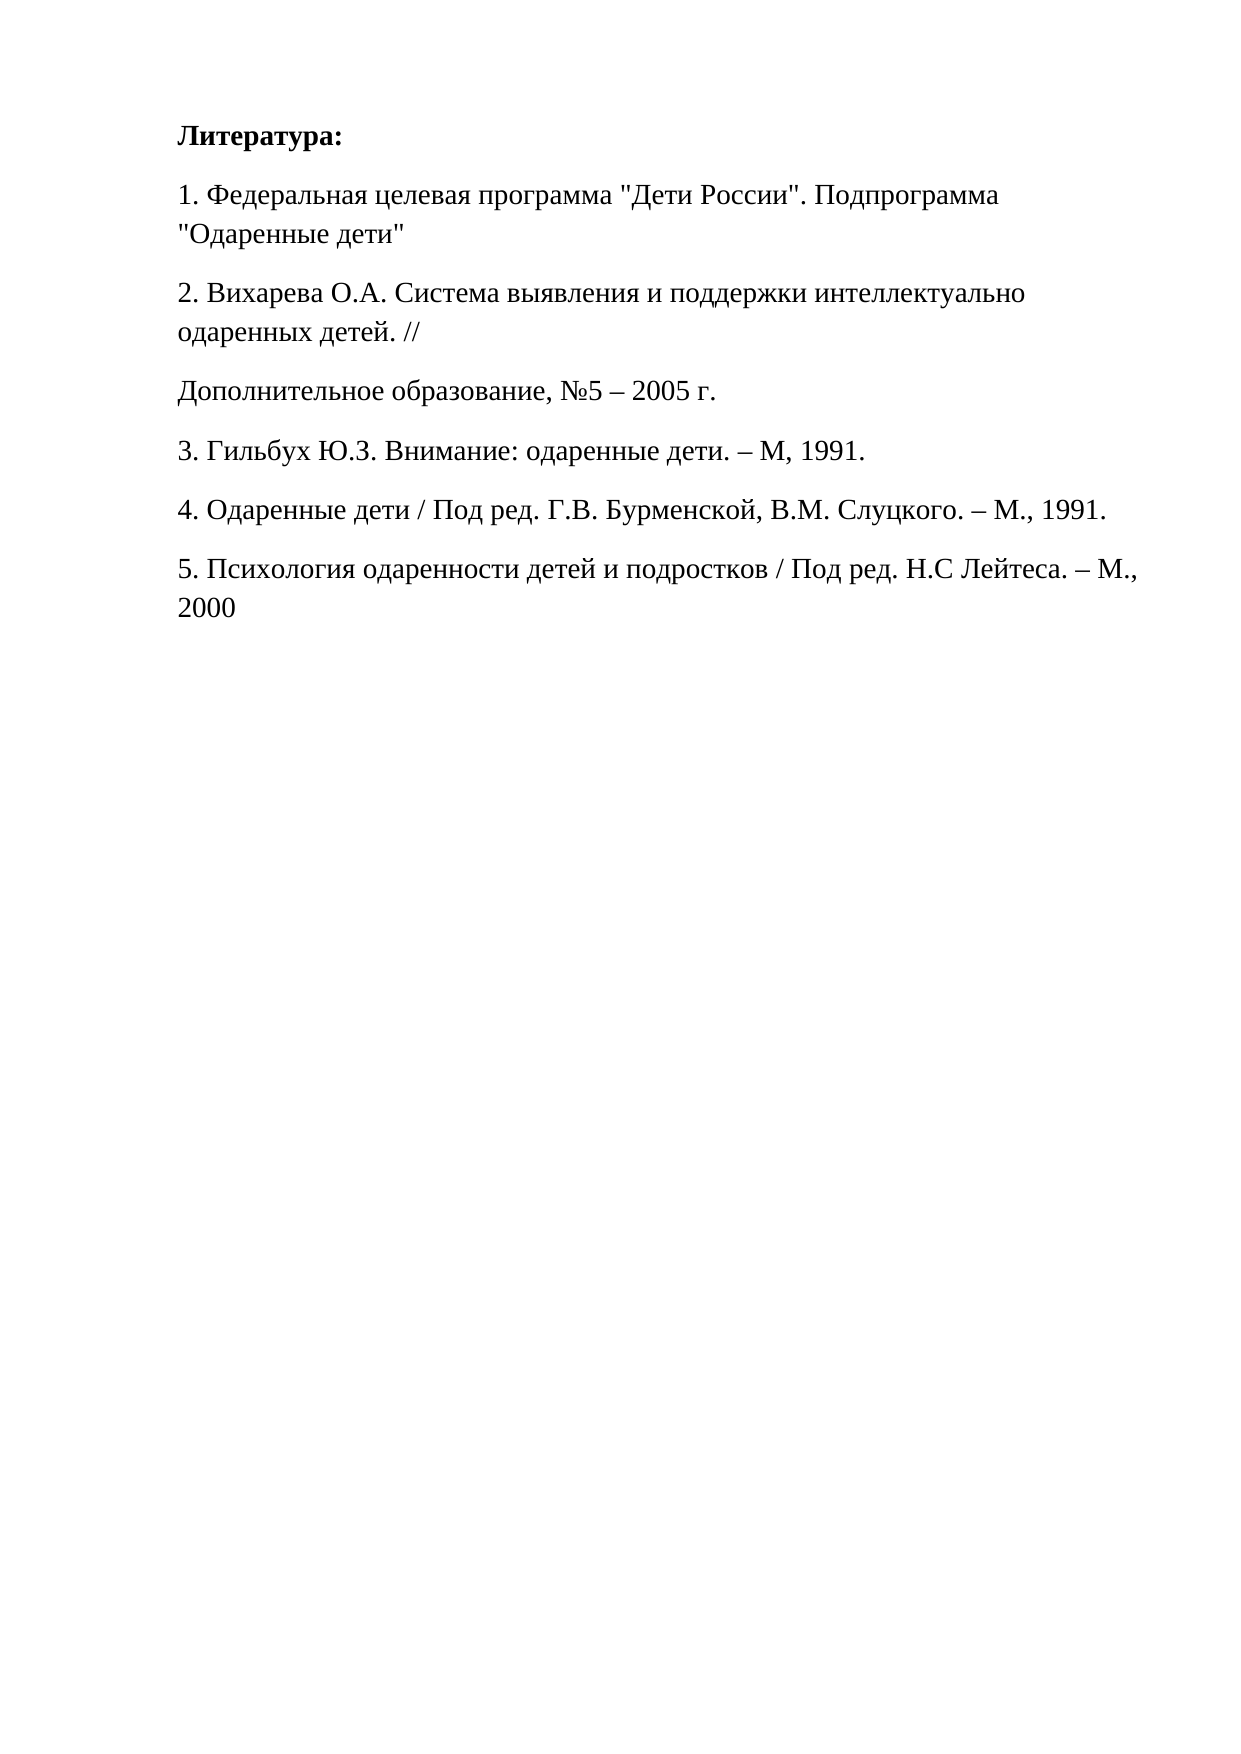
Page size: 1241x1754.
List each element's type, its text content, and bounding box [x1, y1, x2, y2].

text Литература: [177, 118, 1152, 152]
text 5. Психология одаренности детей и подростков / Под ред. Н.C Лейтеса. – М., 2000 [177, 551, 1152, 623]
text 1. Федеральная целевая программа "Дети России". Подпрограмма "Одаренные дети" [177, 177, 1152, 249]
text Дополнительное образование, №5 – 2005 г. [177, 373, 1152, 407]
text 3. Гильбух Ю.З. Внимание: одаренные дети. – М, 1991. [177, 433, 1152, 466]
text 2. Вихарева О.А. Система выявления и поддержки интеллектуально одаренных детей. // [177, 275, 1152, 347]
text 4. Одаренные дети / Под ред. Г.В. Бурменской, В.М. Слуцкого. – М., 1991. [177, 492, 1152, 526]
